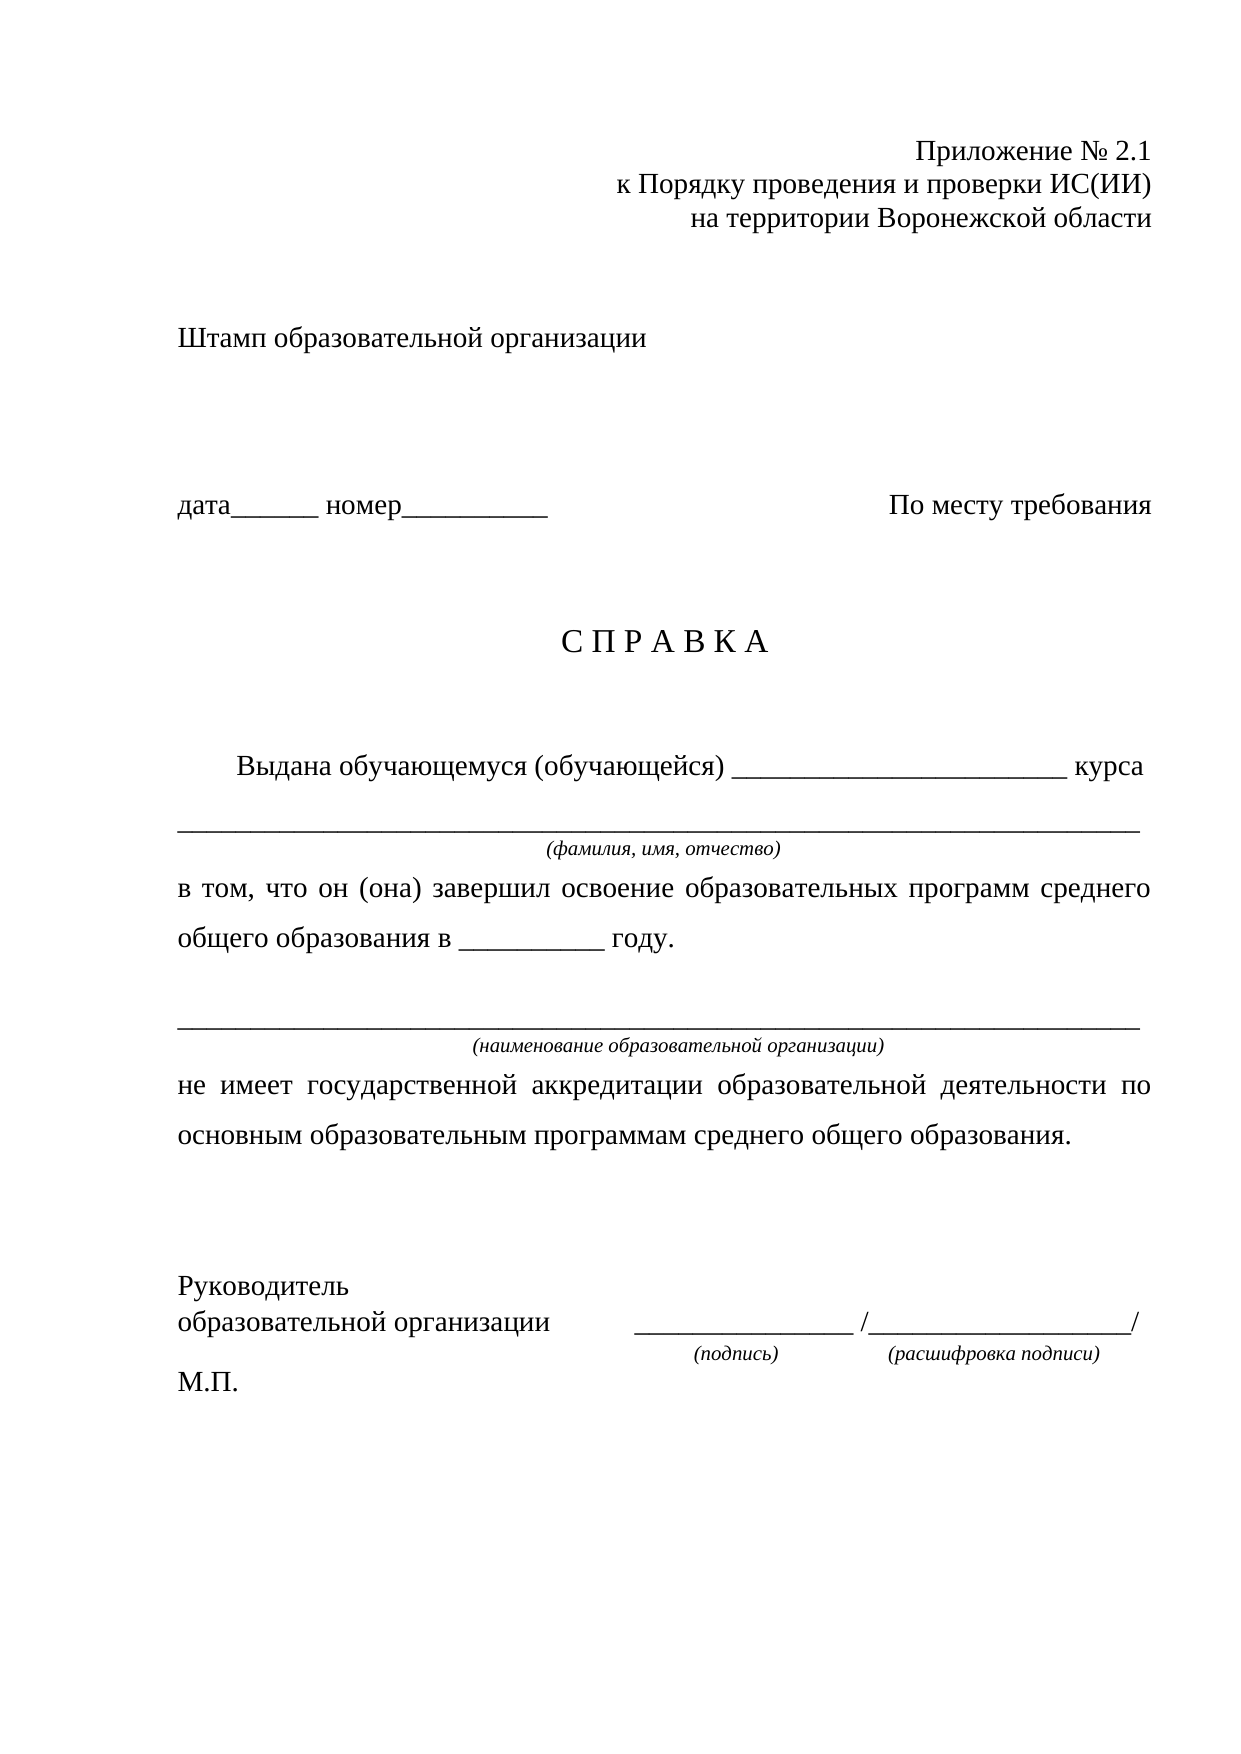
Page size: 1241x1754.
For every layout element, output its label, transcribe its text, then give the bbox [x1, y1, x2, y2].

text (подпись) (расшифровка подписи) [546, 1341, 1152, 1364]
text Штамп образовательной организации [177, 320, 1152, 353]
text (фамилия, имя, отчество) [546, 836, 1152, 860]
text С П Р А В К А [177, 622, 1152, 660]
text __________________________________________________________________ [177, 802, 1152, 836]
text Выдана обучающемуся (обучающейся) _______________________ курса [177, 748, 1152, 781]
text в том, что он (она) завершил освоение образовательных программ среднего общего образования в __________ году. [177, 870, 1152, 954]
text Приложение № 2.1 к Порядку проведения и проверки ИС(ИИ) на территории Воронежской области [177, 133, 1152, 233]
text М.П. [177, 1364, 1152, 1398]
text __________________________________________________________________ [177, 999, 1152, 1032]
text не имеет государственной аккредитации образовательной деятельности по основным образовательным программам среднего общего образования. [177, 1067, 1152, 1151]
text (наименование образовательной организации) [177, 1032, 1152, 1057]
text Руководитель образовательной организации _______________ /__________________/ [177, 1268, 1152, 1338]
text дата______ номер__________ По месту требования [177, 487, 1152, 521]
